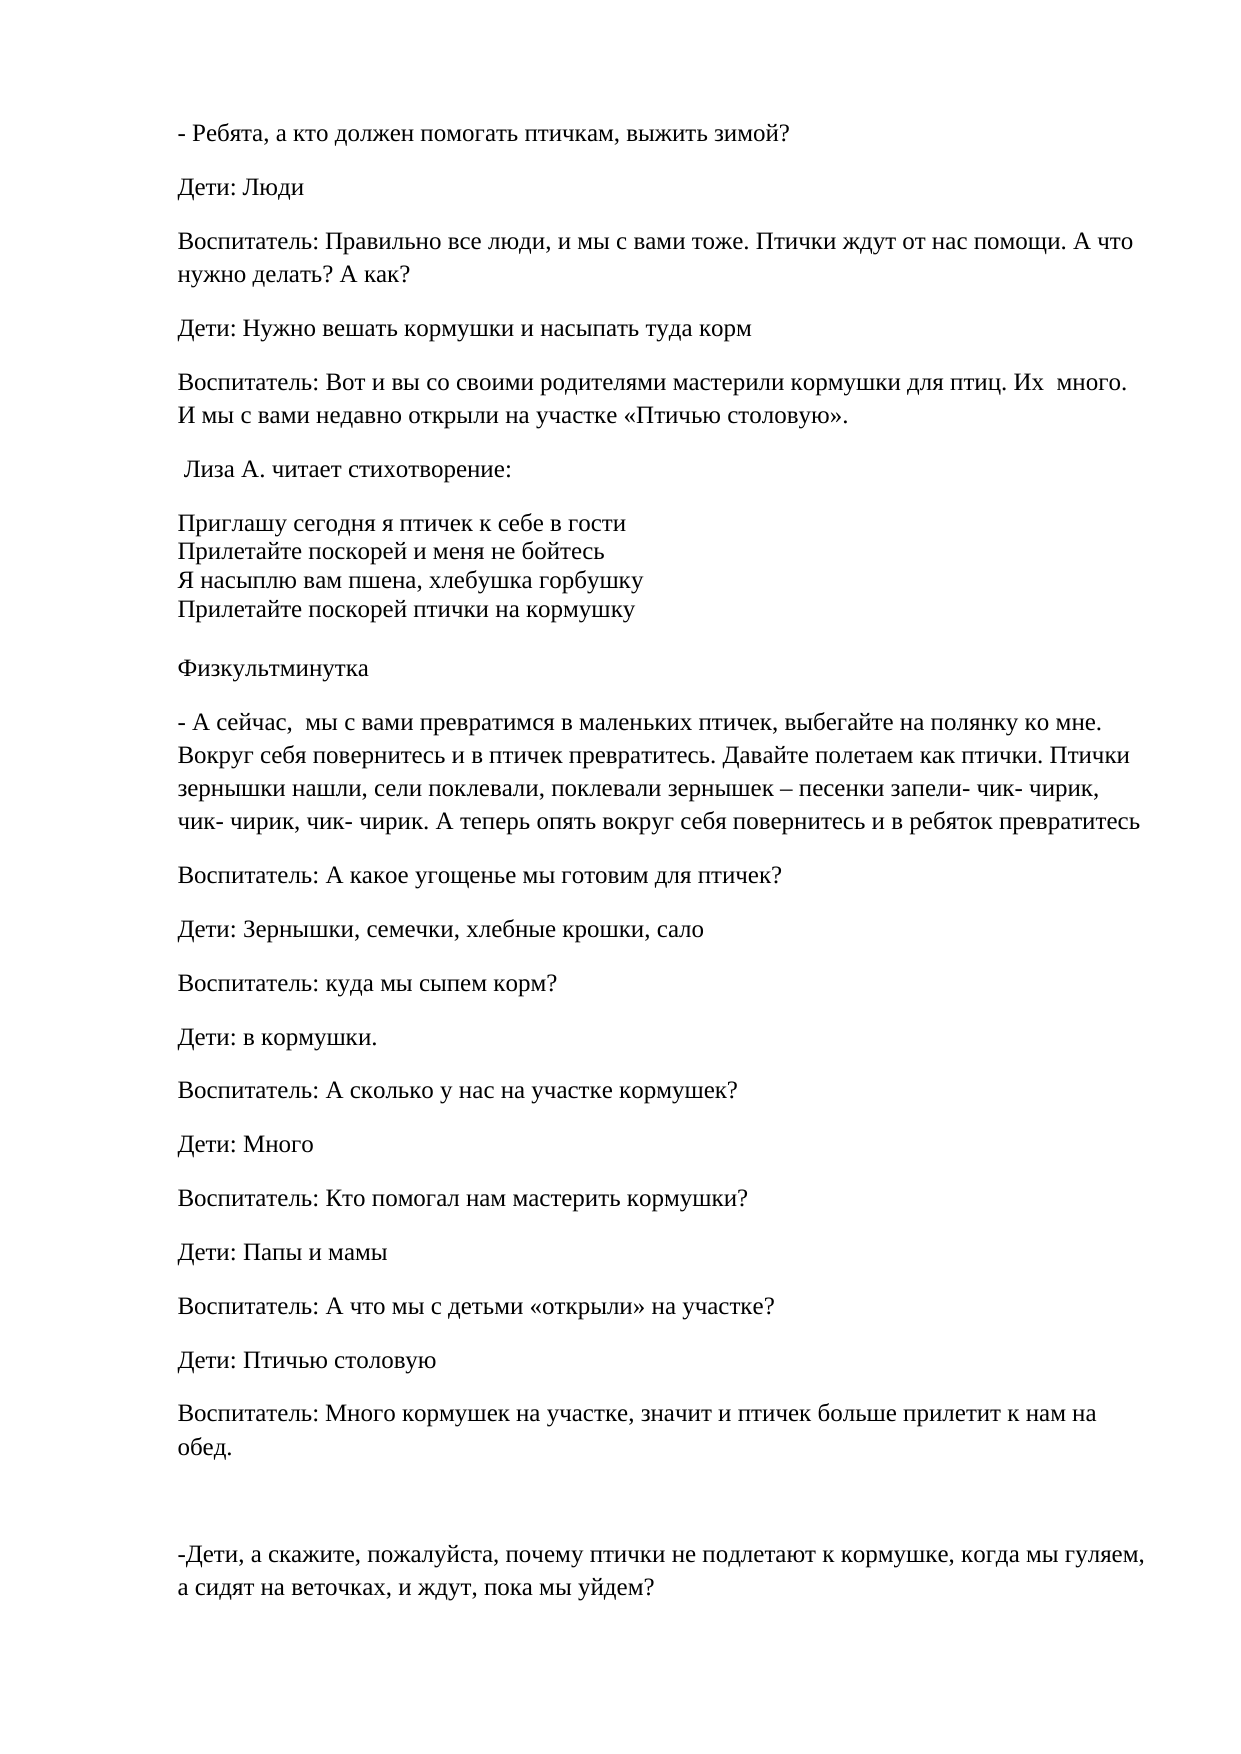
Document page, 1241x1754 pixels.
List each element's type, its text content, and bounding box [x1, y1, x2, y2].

text - А сейчас, мы с вами превратимся в маленьких птичек, выбегайте на полянку ко мне. Вокруг себя повернитесь и в птичек превратитесь. Давайте полетаем как птички. Птички зернышки нашли, сели поклевали, поклевали зернышек – песенки запели- чик- чирик, чик- чирик, чик- чирик. А теперь опять вокруг себя повернитесь и в ребяток превратитесь [177, 707, 1152, 835]
text Прилетайте поскорей птички на кормушку [177, 594, 1152, 623]
text Воспитатель: куда мы сыпем корм? [177, 968, 1152, 996]
text Дети: Птичью столовую [177, 1345, 1152, 1373]
text Лиза А. читает стихотворение: [177, 454, 1152, 483]
text Дети: Зернышки, семечки, хлебные крошки, сало [177, 914, 1152, 943]
text Дети: Много [177, 1129, 1152, 1158]
text Воспитатель: Много кормушек на участке, значит и птичек больше прилетит к нам на обед. [177, 1398, 1152, 1460]
text Дети: Люди [177, 172, 1152, 201]
text Дети: Нужно вешать кормушки и насыпать туда корм [177, 313, 1152, 342]
text Воспитатель: А какое угощенье мы готовим для птичек? [177, 860, 1152, 889]
text - Ребята, а кто должен помогать птичкам, выжить зимой? [177, 118, 1152, 147]
text Приглашу сегодня я птичек к себе в гости [177, 508, 1152, 536]
text Воспитатель: А что мы с детьми «открыли» на участке? [177, 1291, 1152, 1319]
text Воспитатель: Правильно все люди, и мы с вами тоже. Птички ждут от нас помощи. А что нужно делать? А как? [177, 226, 1152, 288]
text Воспитатель: Кто помогал нам мастерить кормушки? [177, 1183, 1152, 1212]
text Я насыплю вам пшена, хлебушка горбушку [177, 565, 1152, 594]
text Дети: в кормушки. [177, 1022, 1152, 1050]
text Воспитатель: Вот и вы со своими родителями мастерили кормушки для птиц. Их много. И мы с вами недавно открыли на участке «Птичью столовую». [177, 367, 1152, 429]
text Физкультминутка [177, 653, 1152, 682]
text Прилетайте поскорей и меня не бойтесь [177, 536, 1152, 565]
text Воспитатель: А сколько у нас на участке кормушек? [177, 1075, 1152, 1104]
text Дети: Папы и мамы [177, 1237, 1152, 1266]
text -Дети, а скажите, пожалуйста, почему птички не подлетают к кормушке, когда мы гуляем, а сидят на веточках, и ждут, пока мы уйдем? [177, 1539, 1152, 1601]
